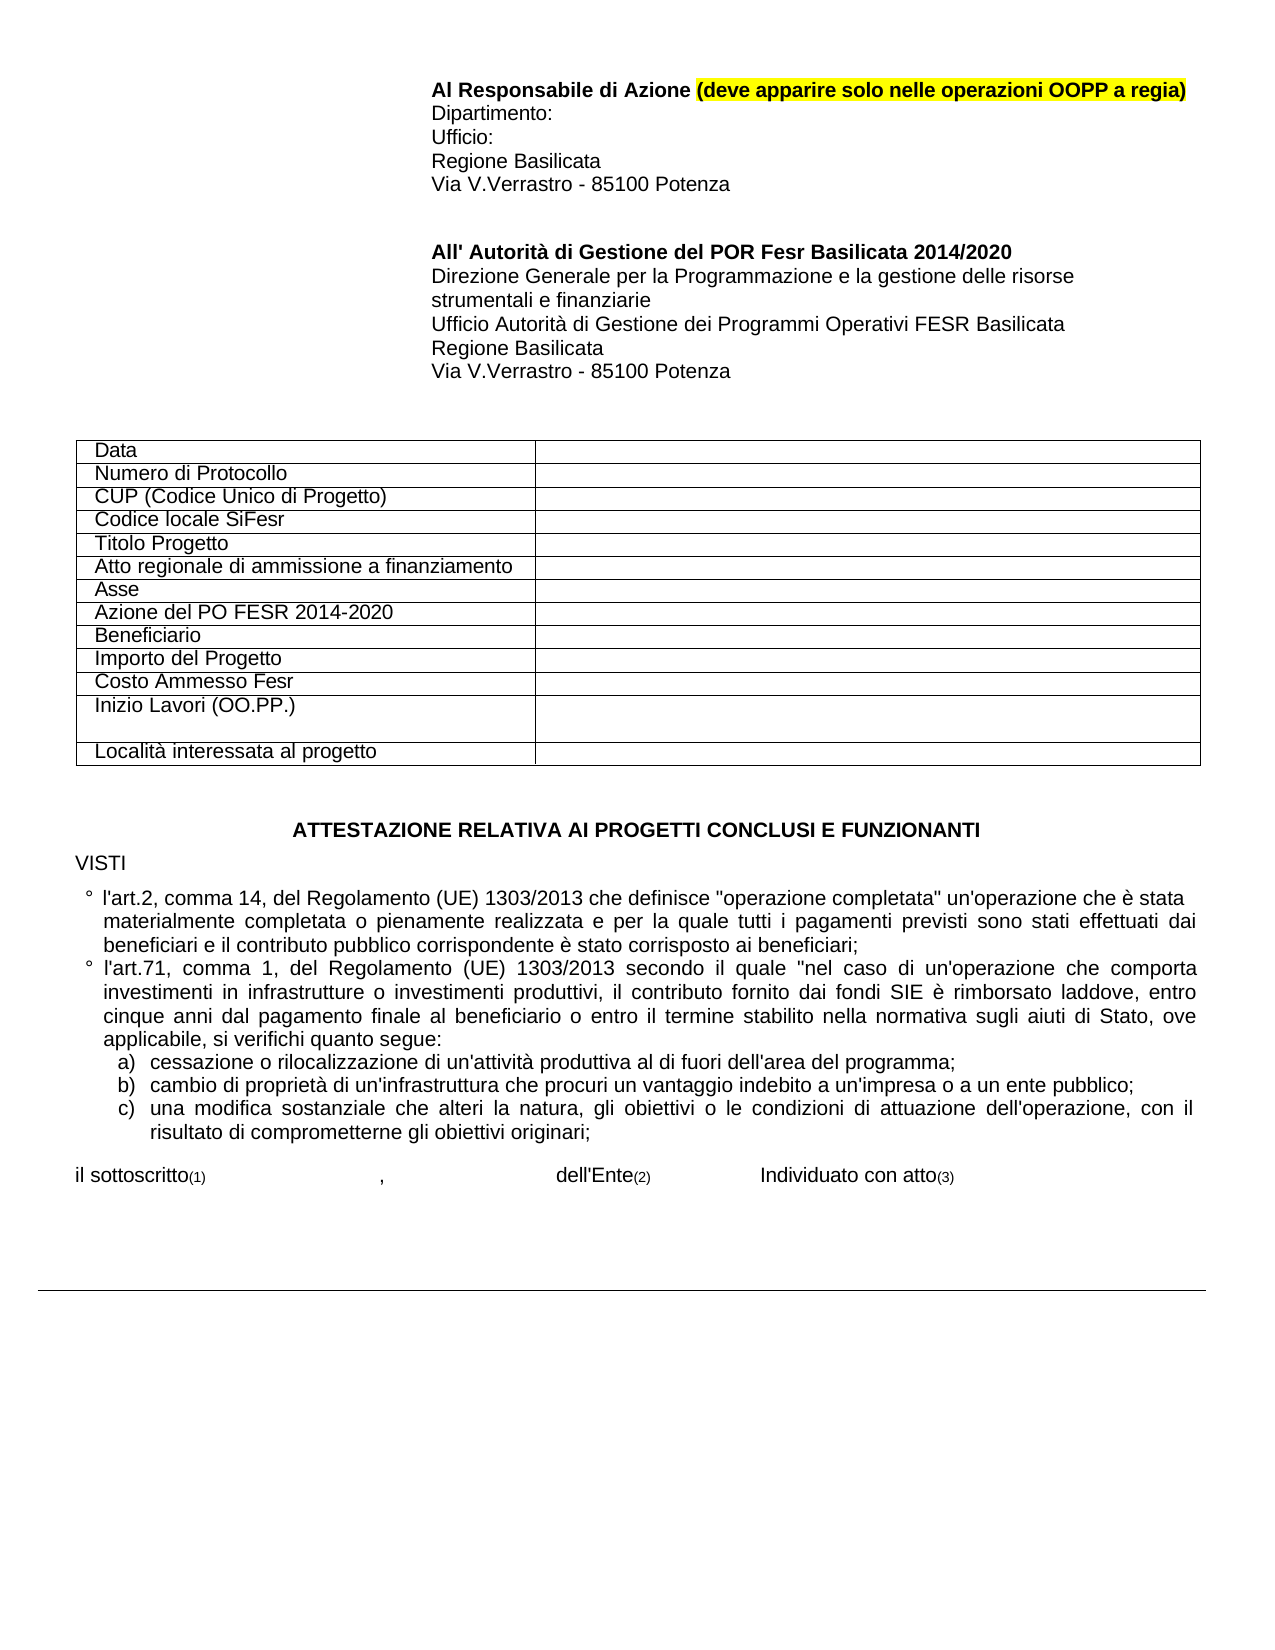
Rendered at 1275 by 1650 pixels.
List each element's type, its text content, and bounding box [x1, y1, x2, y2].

text Ufficio Autorità di Gestione dei Programmi Operativi FESR Basilicata Regione Basilicata [431, 312, 1082, 360]
text Dipartimento: [431, 101, 1210, 125]
table_cell [536, 488, 1200, 509]
list cessazione o rilocalizzazione di un'attività produttiva al di fuori dell'area del programma; [117, 1051, 1210, 1074]
table_cell CUP (Codice Unico di Progetto) [77, 488, 535, 509]
table_cell [536, 626, 1200, 648]
table_header [536, 441, 1200, 463]
table_header Data [77, 441, 535, 463]
table_cell Costo Ammesso Fesr [77, 673, 535, 694]
table_cell [536, 534, 1200, 556]
subtitle ATTESTAZIONE RELATIVA AI PROGETTI CONCLUSI E FUNZIONANTI [292, 818, 1210, 842]
table_cell [536, 673, 1200, 694]
text Direzione Generale per la Programmazione e la gestione delle risorse strumentali e finanziarie [431, 264, 1082, 312]
table_cell [536, 580, 1200, 602]
table_cell [536, 649, 1200, 671]
table_cell Azione del PO FESR 2014-2020 [77, 603, 535, 625]
text Regione Basilicata [431, 149, 1210, 173]
table_cell Codice locale SiFesr [77, 511, 535, 533]
table_cell Numero di Protocollo [77, 464, 535, 486]
table_cell [536, 511, 1200, 533]
table_cell [536, 743, 1200, 764]
text il sottoscritto(1) , dell'Ente(2) Individuato con atto(3) [75, 1163, 1210, 1187]
text Via V.Verrastro - 85100 Potenza [431, 360, 1043, 383]
text ° l'art.2, comma 14, del Regolamento (UE) 1303/2013 che definisce "operazione completata" un'operazione che è stata materialmente completata o pienamente realizzata e per la quale tutti i pagamenti previsti sono stati effettuati dai beneficiari e il contributo pubblico corrispondente è stato corrisposto ai beneficiari; [85, 886, 1210, 957]
text VISTI [75, 851, 1210, 875]
table_cell Asse [77, 580, 535, 602]
table_cell Inizio Lavori (OO.PP.) [77, 696, 535, 741]
table_cell Località interessata al progetto [77, 743, 535, 764]
table_cell Beneficiario [77, 626, 535, 648]
subtitle Al Responsabile di Azione (deve apparire solo nelle operazioni OOPP a regia) [431, 77, 1210, 101]
text ° l'art.71, comma 1, del Regolamento (UE) 1303/2013 secondo il quale "nel caso di un'operazione che comporta investimenti in infrastrutture o investimenti produttivi, il contributo fornito dai fondi SIE è rimborsato laddove, entro cinque anni dal pagamento finale al beneficiario o entro il termine stabilito nella normativa sugli aiuti di Stato, ove applicabile, si verifichi quanto segue: [85, 957, 1198, 1051]
table_cell Atto regionale di ammissione a finanziamento [77, 557, 535, 579]
subtitle All' Autorità di Gestione del POR Fesr Basilicata 2014/2020 [431, 239, 1082, 263]
list cambio di proprietà di un'infrastruttura che procuri un vantaggio indebito a un'impresa o a un ente pubblico; [117, 1074, 1210, 1097]
table_cell [536, 464, 1200, 486]
table_cell [536, 696, 1200, 741]
text Ufficio: [431, 125, 1210, 149]
table_cell [536, 557, 1200, 579]
list una modifica sostanziale che alteri la natura, gli obiettivi o le condizioni di attuazione dell'operazione, con il risultato di comprometterne gli obiettivi originari; [118, 1097, 1198, 1144]
table_cell [536, 603, 1200, 625]
table_cell Importo del Progetto [77, 649, 535, 671]
text Via V.Verrastro - 85100 Potenza [431, 173, 1210, 197]
table_cell Titolo Progetto [77, 534, 535, 556]
